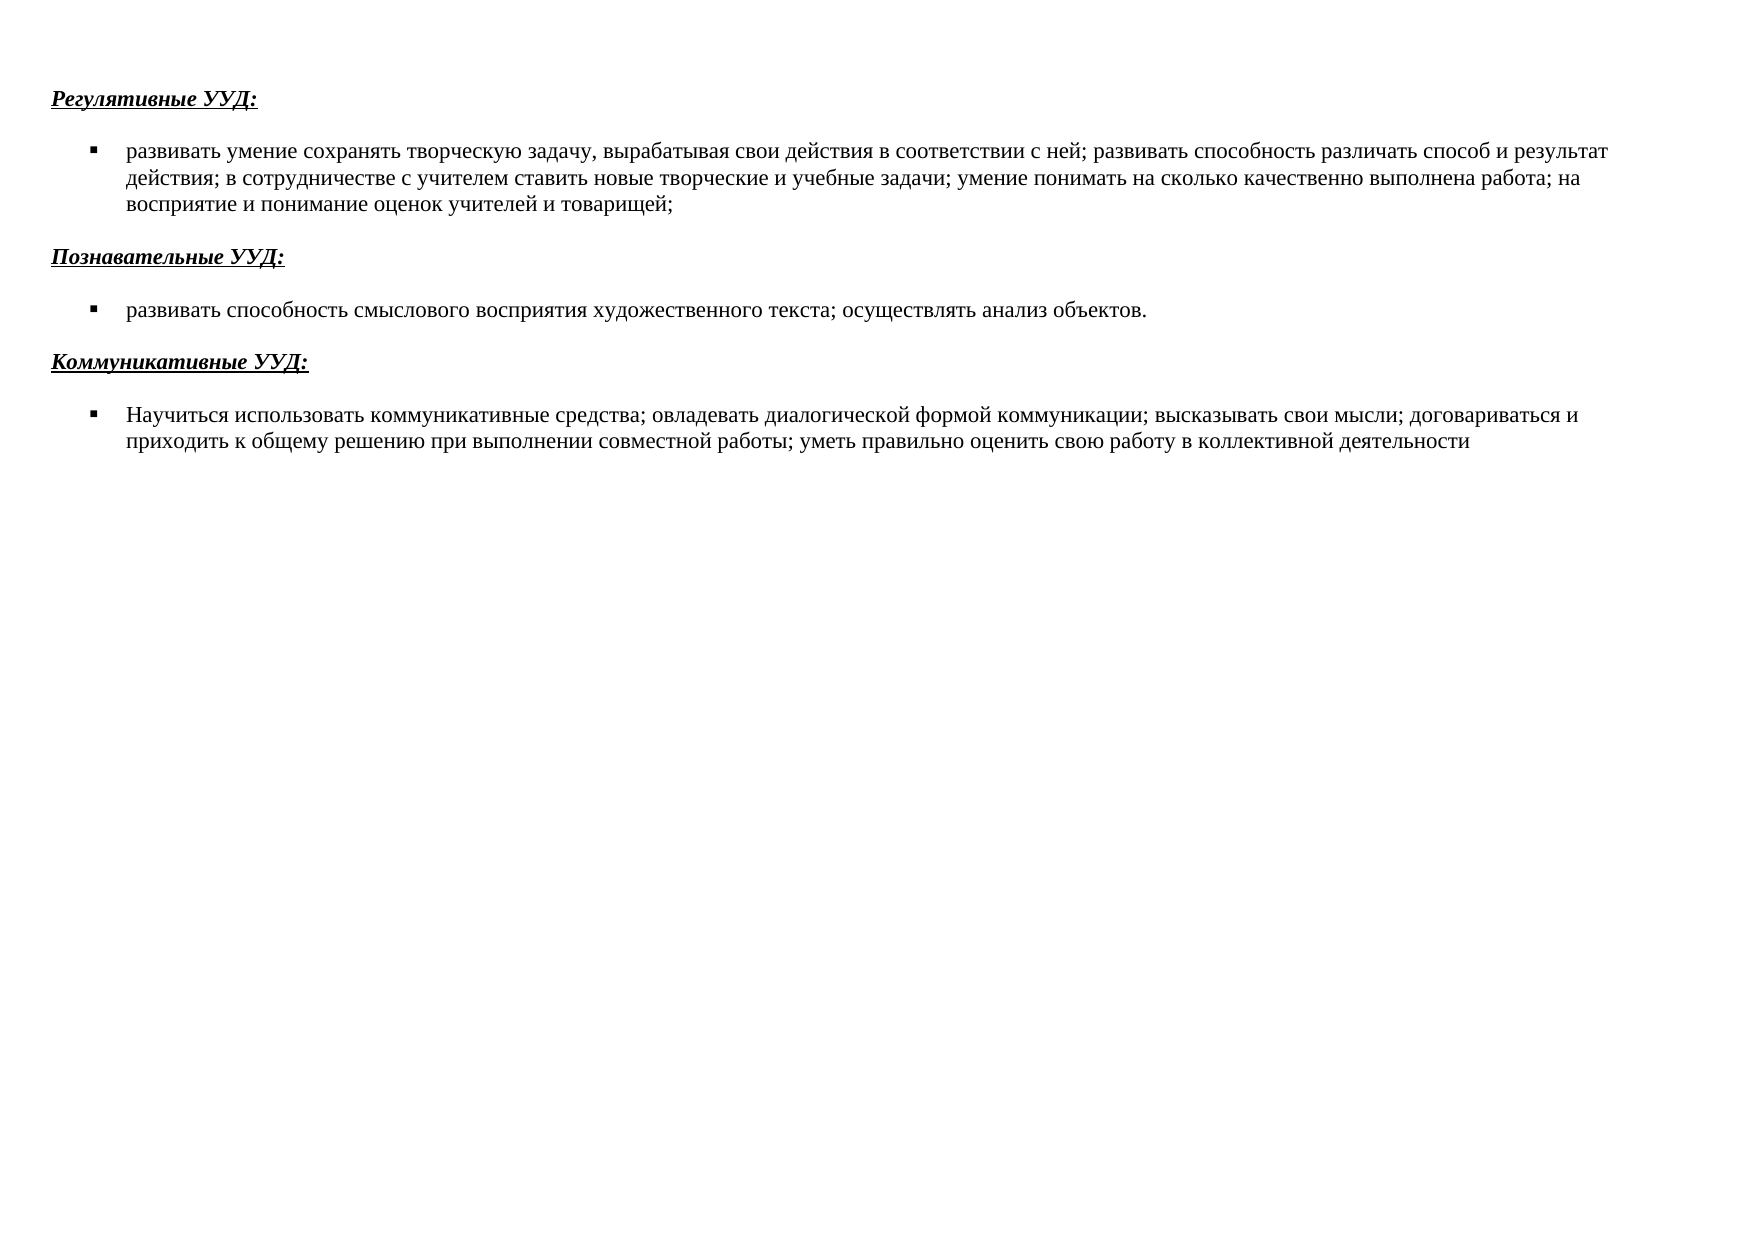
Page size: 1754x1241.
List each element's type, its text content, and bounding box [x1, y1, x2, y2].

text Познавательные УУД: [51, 243, 1660, 269]
text Регулятивные УУД: [51, 85, 1660, 111]
list Научиться использовать коммуникативные средства; овладевать диалогической формой коммуникации; высказывать свои мысли; договариваться и приходить к общему решению при выполнении совместной работы; уметь правильно оценить свою работу в коллективной деятельности [88, 401, 1660, 454]
list развивать способность смыслового восприятия художественного текста; осуществлять анализ объектов. [88, 296, 1660, 322]
text Коммуникативные УУД: [51, 348, 1660, 375]
list развивать умение сохранять творческую задачу, вырабатывая свои действия в соответствии с ней; развивать способность различать способ и результат действия; в сотрудничестве с учителем ставить новые творческие и учебные задачи; умение понимать на сколько качественно выполнена работа; на восприятие и понимание оценок учителей и товарищей; [88, 137, 1660, 217]
